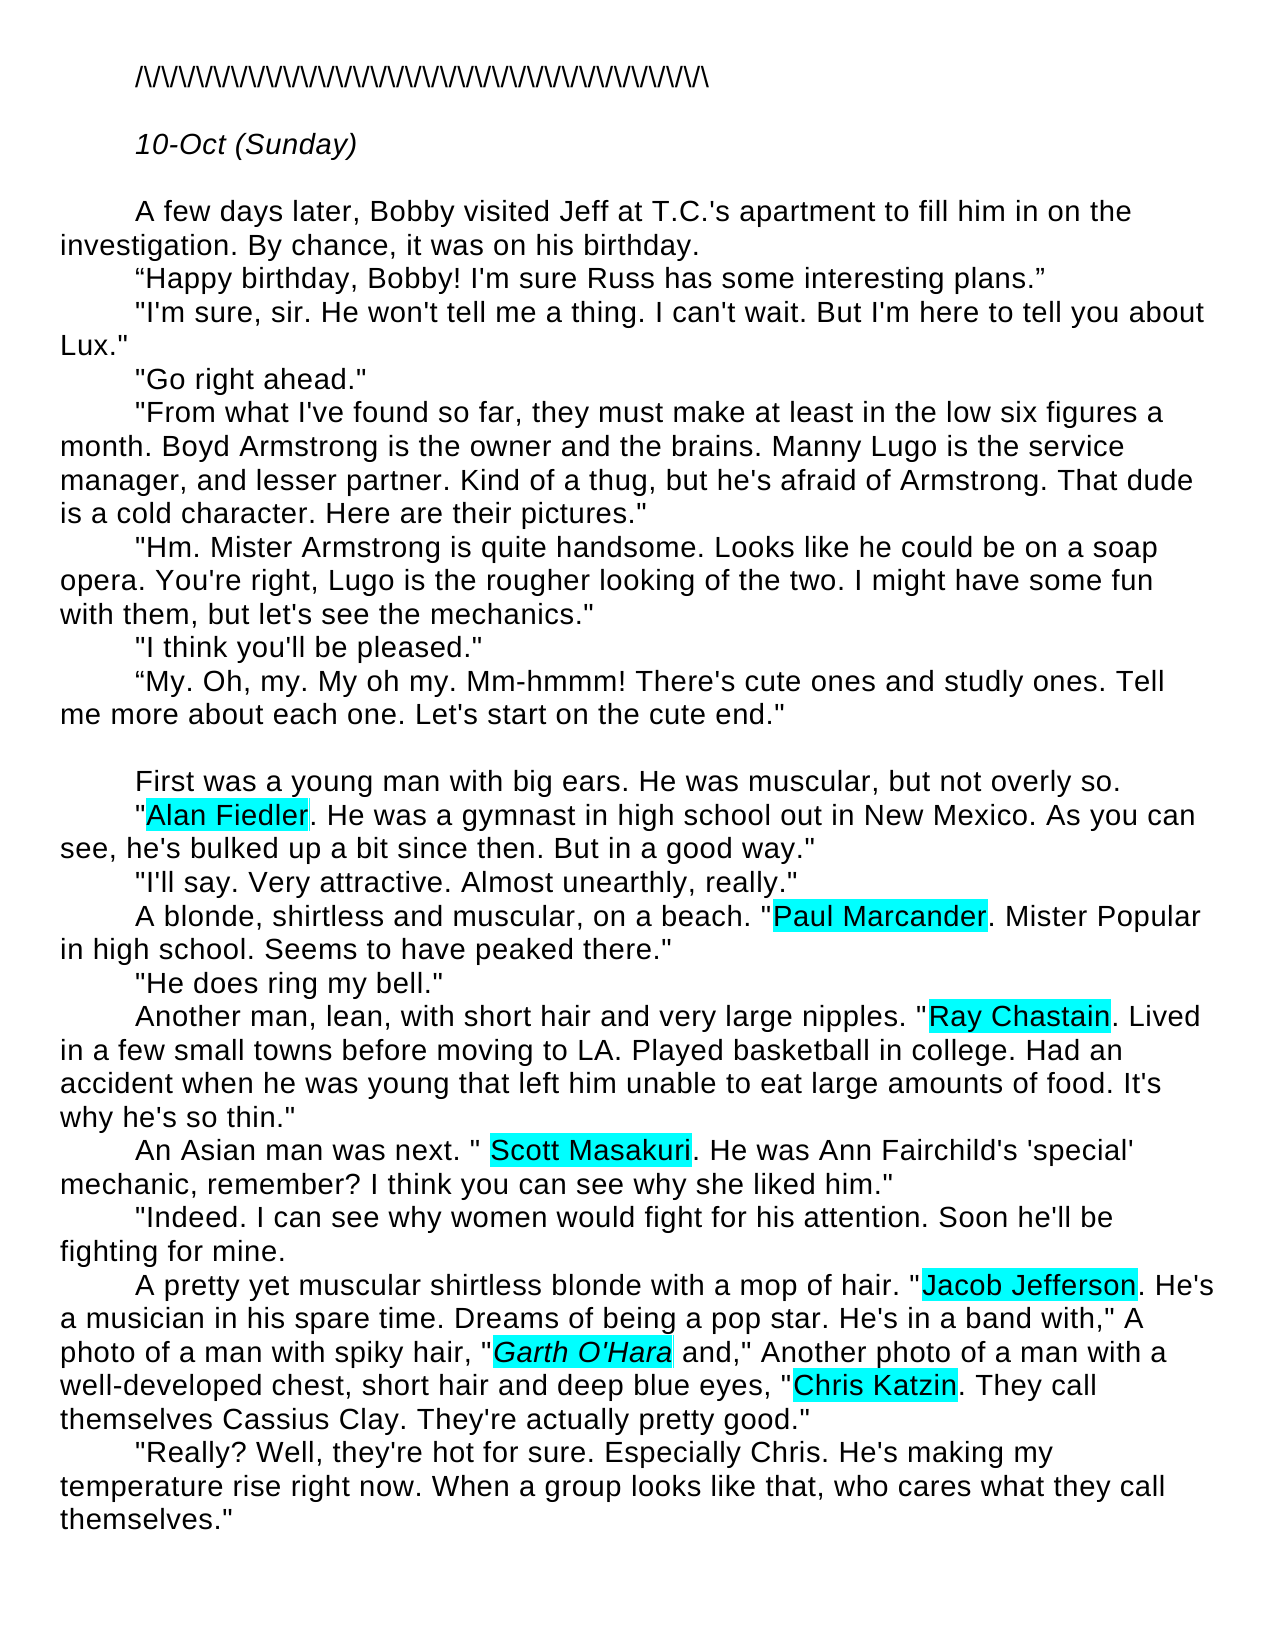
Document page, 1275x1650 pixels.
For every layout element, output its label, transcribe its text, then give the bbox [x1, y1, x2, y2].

text "I'll say. Very attractive. Almost unearthly, really." [60, 865, 1215, 898]
text “My. Oh, my. My oh my. Mm-hmmm! There's cute ones and studly ones. Tell me more about each one. Let's start on the cute end." [60, 664, 1215, 731]
text A pretty yet muscular shirtless blonde with a mop of hair. "Jacob Jefferson. He's a musician in his spare time. Dreams of being a pop star. He's in a band with," A photo of a man with spiky hair, "Garth O'Hara and," Another photo of a man with a well-developed chest, short hair and deep blue eyes, "Chris Katzin. They call themselves Cassius Clay. They're actually pretty good." [60, 1267, 1215, 1435]
text "He does ring my bell." [60, 966, 1215, 999]
text "I'm sure, sir. He won't tell me a thing. I can't wait. But I'm here to tell you about Lux." [60, 295, 1215, 362]
text 10-Oct (Sunday) [60, 127, 1215, 161]
text /\/\/\/\/\/\/\/\/\/\/\/\/\/\/\/\/\/\/\/\/\/\/\/\/\/\/\/\/\/\/\/\/\ [60, 60, 1215, 93]
text Another man, lean, with short hair and very large nipples. "Ray Chastain. Lived in a few small towns before moving to LA. Played basketball in college. Had an accident when he was young that left him unable to eat large amounts of food. It's why he's so thin." [60, 999, 1215, 1133]
text "Hm. Mister Armstrong is quite handsome. Looks like he could be on a soap opera. You're right, Lugo is the rougher looking of the two. I might have some fun with them, but let's see the mechanics." [60, 529, 1215, 630]
text "Go right ahead." [60, 362, 1215, 395]
text An Asian man was next. " Scott Masakuri. He was Ann Fairchild's 'special' mechanic, remember? I think you can see why she liked him." [60, 1133, 1215, 1200]
text "From what I've found so far, they must make at least in the low six figures a month. Boyd Armstrong is the owner and the brains. Manny Lugo is the service manager, and lesser partner. Kind of a thug, but he's afraid of Armstrong. That dude is a cold character. Here are their pictures." [60, 395, 1215, 529]
text A blonde, shirtless and muscular, on a beach. "Paul Marcander. Mister Popular in high school. Seems to have peaked there." [60, 898, 1215, 966]
text "Alan Fiedler. He was a gymnast in high school out in New Mexico. As you can see, he's bulked up a bit since then. But in a good way." [60, 798, 1215, 865]
text “Happy birthday, Bobby! I'm sure Russ has some interesting plans.” [60, 261, 1215, 295]
text "Really? Well, they're hot for sure. Especially Chris. He's making my temperature rise right now. When a group looks like that, who cares what they call themselves." [60, 1435, 1215, 1536]
text A few days later, Bobby visited Jeff at T.C.'s apartment to fill him in on the investigation. By chance, it was on his birthday. [60, 194, 1215, 261]
text "I think you'll be pleased." [60, 630, 1215, 664]
text First was a young man with big ears. He was muscular, but not overly so. [60, 764, 1215, 798]
text "Indeed. I can see why women would fight for his attention. Soon he'll be fighting for mine. [60, 1200, 1215, 1267]
